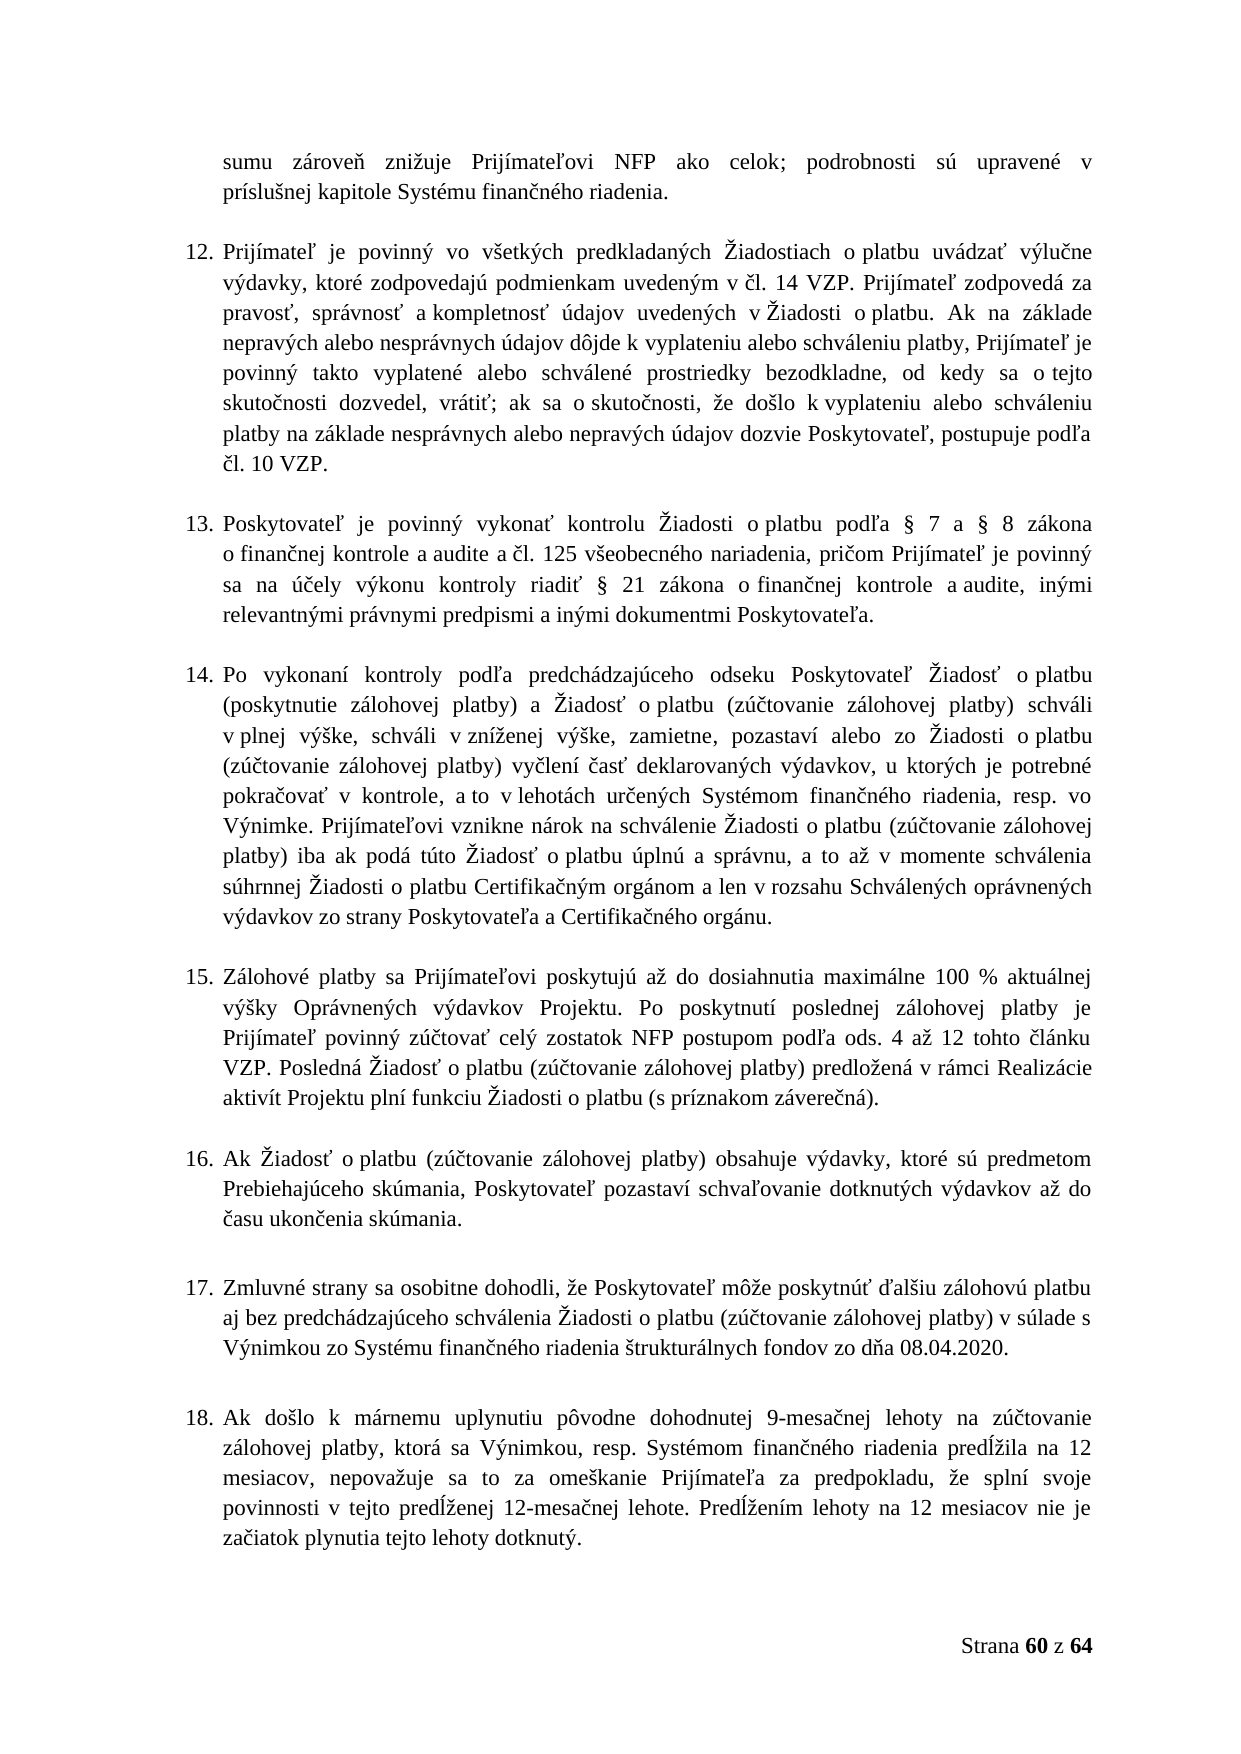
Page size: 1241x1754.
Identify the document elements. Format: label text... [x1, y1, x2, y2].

list Zmluvné strany sa osobitne dohodli, že Poskytovateľ môže poskytnúť ďalšiu zálohovú platbu aj bez predchádzajúceho schválenia Žiadosti o platbu (zúčtovanie zálohovej platby) v súlade s Výnimkou zo Systému finančného riadenia štrukturálnych fondov zo dňa 08.04.2020. [185, 1274, 1092, 1361]
list Ak Žiadosť o platbu (zúčtovanie zálohovej platby) obsahuje výdavky, ktoré sú predmetom Prebiehajúceho skúmania, Poskytovateľ pozastaví schvaľovanie dotknutých výdavkov až do času ukončenia skúmania. [185, 1144, 1092, 1231]
list Po vykonaní kontroly podľa predchádzajúceho odseku Poskytovateľ Žiadosť o platbu (poskytnutie zálohovej platby) a Žiadosť o platbu (zúčtovanie zálohovej platby) schváli v plnej výške, schváli v zníženej výške, zamietne, pozastaví alebo zo Žiadosti o platbu (zúčtovanie zálohovej platby) vyčlení časť deklarovaných výdavkov, u ktorých je potrebné pokračovať v kontrole, a to v lehotách určených Systémom finančného riadenia, resp. vo Výnimke. Prijímateľovi vznikne nárok na schválenie Žiadosti o platbu (zúčtovanie zálohovej platby) iba ak podá túto Žiadosť o platbu úplnú a správnu, a to až v momente schválenia súhrnnej Žiadosti o platbu Certifikačným orgánom a len v rozsahu Schválených oprávnených výdavkov zo strany Poskytovateľa a Certifikačného orgánu. [185, 661, 1092, 929]
list Poskytovateľ je povinný vykonať kontrolu Žiadosti o platbu podľa § 7 a § 8 zákona o finančnej kontrole a audite a čl. 125 všeobecného nariadenia, pričom Prijímateľ je povinný sa na účely výkonu kontroly riadiť § 21 zákona o finančnej kontrole a audite, inými relevantnými právnymi predpismi a inými dokumentmi Poskytovateľa. [185, 510, 1092, 627]
list Ak došlo k márnemu uplynutiu pôvodne dohodnutej 9-mesačnej lehoty na zúčtovanie zálohovej platby, ktorá sa Výnimkou, resp. Systémom finančného riadenia predĺžila na 12 mesiacov, nepovažuje sa to za omeškanie Prijímateľa za predpokladu, že splní svoje povinnosti v tejto predĺženej 12-mesačnej lehote. Predĺžením lehoty na 12 mesiacov nie je začiatok plynutia tejto lehoty dotknutý. [185, 1403, 1092, 1551]
list Zálohové platby sa Prijímateľovi poskytujú až do dosiahnutia maximálne 100 % aktuálnej výšky Oprávnených výdavkov Projektu. Po poskytnutí poslednej zálohovej platby je Prijímateľ povinný zúčtovať celý zostatok NFP postupom podľa ods. 4 až 12 tohto článku VZP. Posledná Žiadosť o platbu (zúčtovanie zálohovej platby) predložená v rámci Realizácie aktivít Projektu plní funkciu Žiadosti o platbu (s príznakom záverečná). [185, 963, 1092, 1111]
list Prijímateľ je povinný vo všetkých predkladaných Žiadostiach o platbu uvádzať výlučne výdavky, ktoré zodpovedajú podmienkam uvedeným v čl. 14 VZP. Prijímateľ zodpovedá za pravosť, správnosť a kompletnosť údajov uvedených v Žiadosti o platbu. Ak na základe nepravých alebo nesprávnych údajov dôjde k vyplateniu alebo schváleniu platby, Prijímateľ je povinný takto vyplatené alebo schválené prostriedky bezodkladne, od kedy sa o tejto skutočnosti dozvedel, vrátiť; ak sa o skutočnosti, že došlo k vyplateniu alebo schváleniu platby na základe nesprávnych alebo nepravých údajov dozvie Poskytovateľ, postupuje podľa čl. 10 VZP. [185, 238, 1092, 476]
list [185, 148, 1092, 204]
